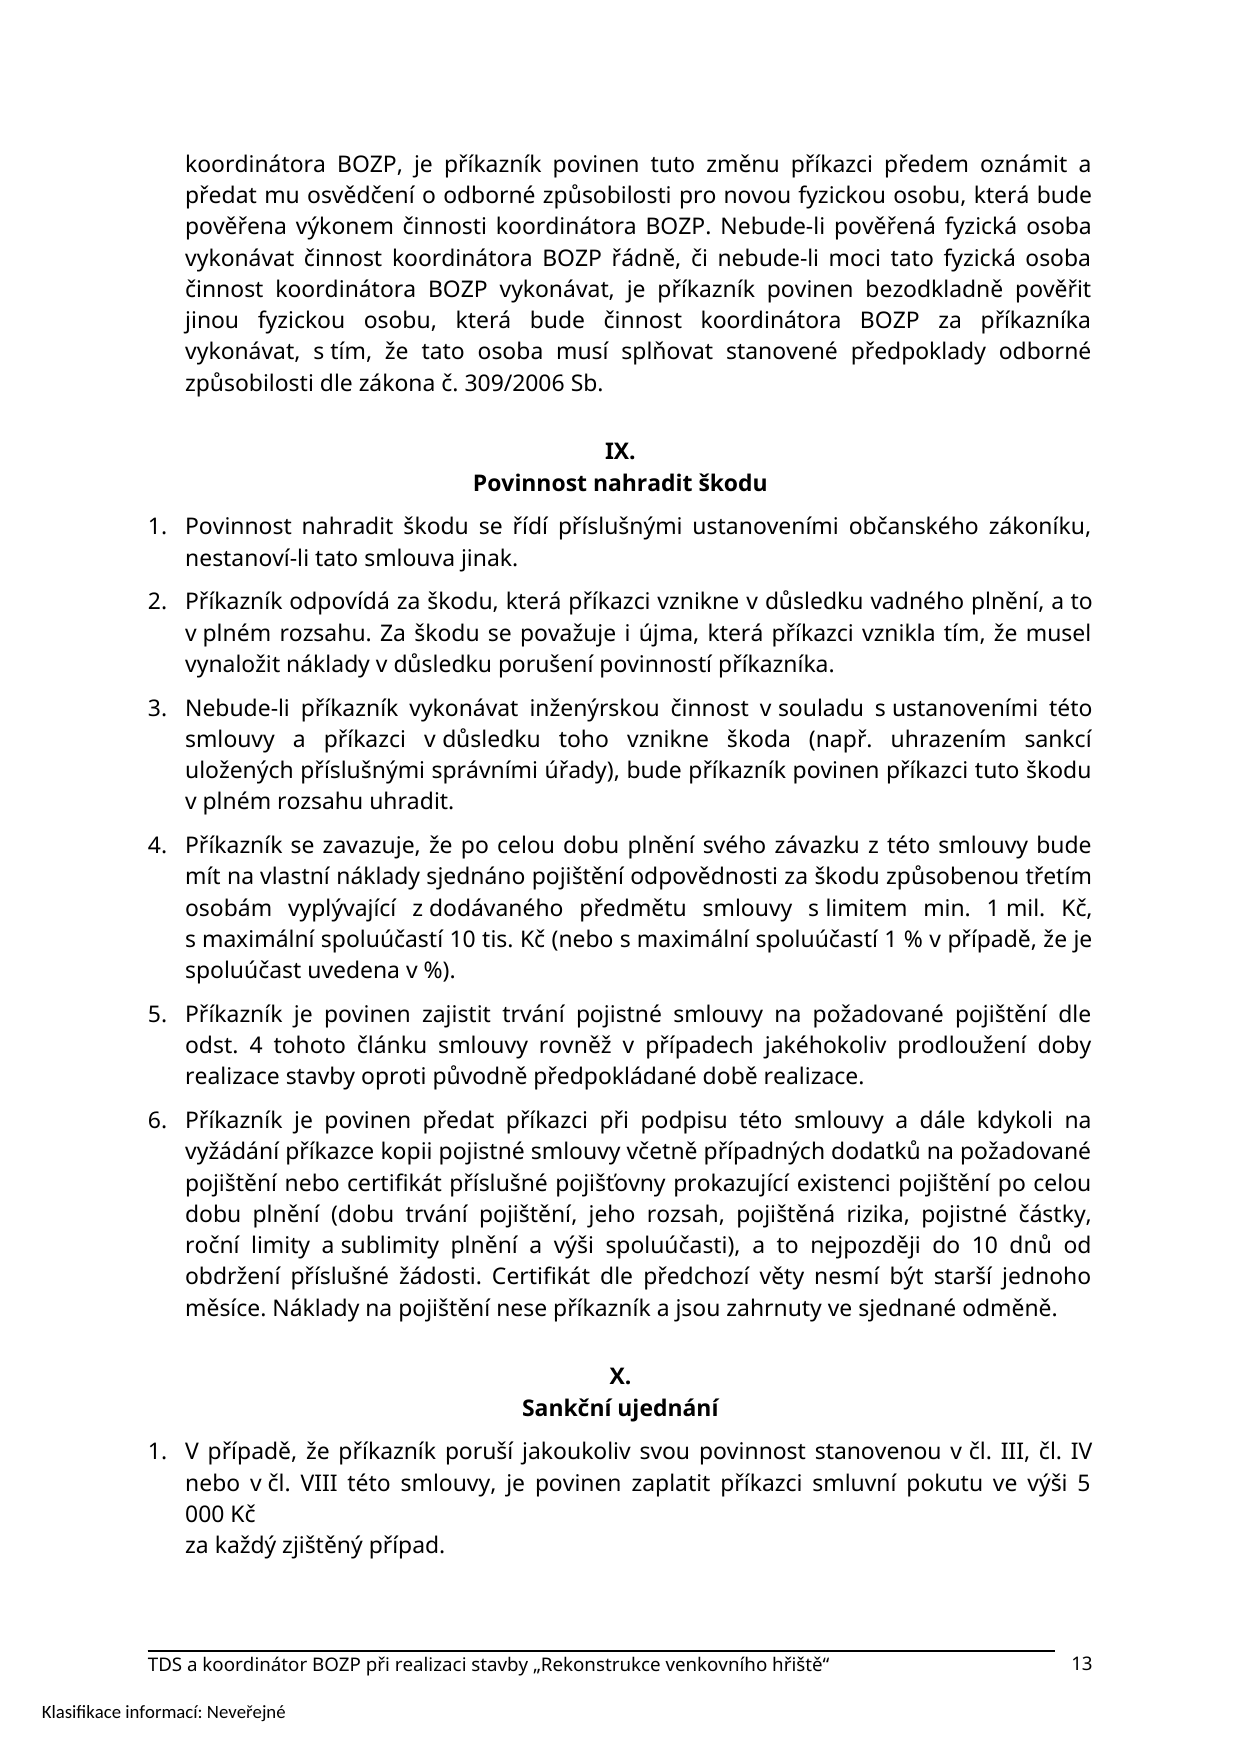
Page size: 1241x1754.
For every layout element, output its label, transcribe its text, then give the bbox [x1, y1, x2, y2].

list Příkazník je povinen zajistit trvání pojistné smlouvy na požadované pojištění dle odst. 4 tohoto článku smlouvy rovněž v případech jakéhokoliv prodloužení doby realizace stavby oproti původně předpokládané době realizace. [148, 998, 1092, 1091]
list V případě, že příkazník poruší jakoukoliv svou povinnost stanovenou v čl. III, čl. IV nebo v čl. VIII této smlouvy, je povinen zaplatit příkazci smluvní pokutu ve výši 5 000 Kč za každý zjištěný případ. [148, 1435, 1092, 1560]
text IX. Povinnost nahradit škodu [148, 435, 1092, 498]
list Příkazník se zavazuje, že po celou dobu plnění svého závazku z této smlouvy bude mít na vlastní náklady sjednáno pojištění odpovědnosti za škodu způsobenou třetím osobám vyplývající z dodávaného předmětu smlouvy s limitem min. 1 mil. Kč, s maximální spoluúčastí 10 tis. Kč (nebo s maximální spoluúčastí 1 % v případě, že je spoluúčast uvedena v %). [148, 829, 1092, 985]
list Příkazník je povinen předat příkazci při podpisu této smlouvy a dále kdykoli na vyžádání příkazce kopii pojistné smlouvy včetně případných dodatků na požadované pojištění nebo certifikát příslušné pojišťovny prokazující existenci pojištění po celou dobu plnění (dobu trvání pojištění, jeho rozsah, pojištěná rizika, pojistné částky, roční limity a sublimity plnění a výši spoluúčasti), a to nejpozději do 10 dnů od obdržení příslušné žádosti. Certifikát dle předchozí věty nesmí být starší jednoho měsíce. Náklady na pojištění nese příkazník a jsou zahrnuty ve sjednané odměně. [148, 1104, 1092, 1323]
list Povinnost nahradit škodu se řídí příslušnými ustanoveními občanského zákoníku, nestanoví-li tato smlouva jinak. [148, 510, 1092, 573]
text X. Sankční ujednání [148, 1360, 1092, 1423]
list Příkazník odpovídá za škodu, která příkazci vznikne v důsledku vadného plnění, a to v plném rozsahu. Za škodu se považuje i újma, která příkazci vznikla tím, že musel vynaložit náklady v důsledku porušení povinností příkazníka. [148, 585, 1092, 679]
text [185, 148, 1092, 398]
list Nebude-li příkazník vykonávat inženýrskou činnost v souladu s ustanoveními této smlouvy a příkazci v důsledku toho vznikne škoda (např. uhrazením sankcí uložených příslušnými správními úřady), bude příkazník povinen příkazci tuto škodu v plném rozsahu uhradit. [148, 691, 1092, 816]
